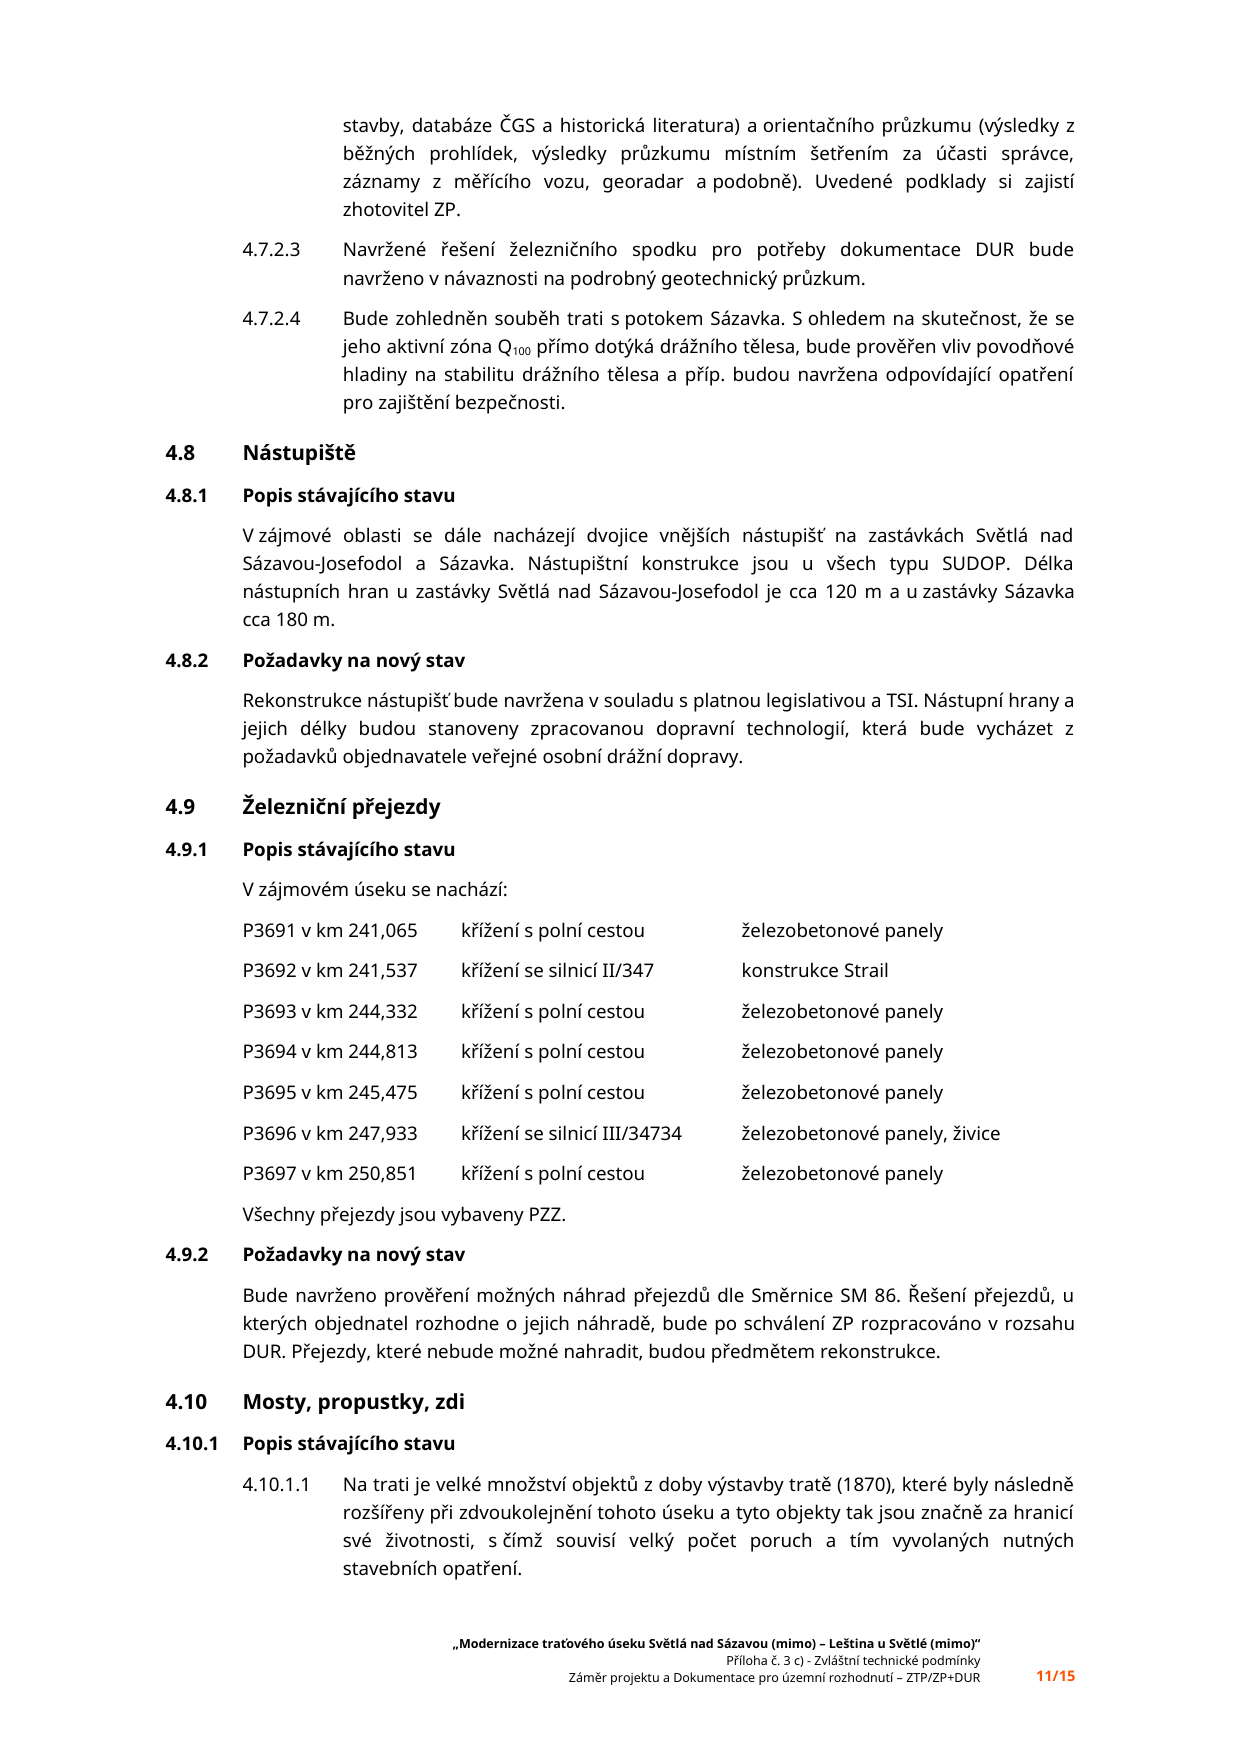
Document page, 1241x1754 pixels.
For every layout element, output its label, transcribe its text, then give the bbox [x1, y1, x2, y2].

text Mosty, propustky, zdi [165, 1387, 1075, 1415]
text P3697 v km 250,851 křížení s polní cestou železobetonové panely [242, 1160, 1075, 1186]
text Popis stávajícího stavu [165, 482, 1075, 507]
text P3694 v km 244,813 křížení s polní cestou železobetonové panely [242, 1039, 1075, 1064]
text Navržené řešení železničního spodku pro potřeby dokumentace DUR bude navrženo v návaznosti na podrobný geotechnický průzkum. [242, 237, 1075, 290]
text Požadavky na nový stav [165, 1241, 1075, 1267]
text Popis stávajícího stavu [165, 1431, 1075, 1456]
text P3695 v km 245,475 křížení s polní cestou železobetonové panely [242, 1079, 1075, 1105]
text Popis stávajícího stavu [165, 836, 1075, 862]
text Železniční přejezdy [165, 792, 1075, 821]
text Na trati je velké množství objektů z doby výstavby tratě (1870), které byly následně rozšířeny při zdvoukolejnění tohoto úseku a tyto objekty tak jsou značně za hranicí své životnosti, s čímž souvisí velký počet poruch a tím vyvolaných nutných stavebních opatření. [242, 1471, 1075, 1581]
text Bude zohledněn souběh trati s potokem Sázavka. S ohledem na skutečnost, že se jeho aktivní zóna Q100 přímo dotýká drážního tělesa, bude prověřen vliv povodňové hladiny na stabilitu drážního tělesa a příp. budou navržena odpovídající opatření pro zajištění bezpečnosti. [242, 305, 1075, 415]
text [242, 112, 1075, 222]
text P3696 v km 247,933 křížení se silnicí III/34734 železobetonové panely, živice [242, 1120, 1075, 1145]
text Bude navrženo prověření možných náhrad přejezdů dle Směrnice SM 86. Řešení přejezdů, u kterých objednatel rozhodne o jejich náhradě, bude po schválení ZP rozpracováno v rozsahu DUR. Přejezdy, které nebude možné nahradit, budou předmětem rekonstrukce. [242, 1282, 1075, 1363]
text P3692 v km 241,537 křížení se silnicí II/347 konstrukce Strail [242, 958, 1075, 983]
text P3691 v km 241,065 křížení s polní cestou železobetonové panely [242, 917, 1075, 943]
text P3693 v km 244,332 křížení s polní cestou železobetonové panely [242, 998, 1075, 1024]
text Nástupiště [165, 438, 1075, 467]
text Všechny přejezdy jsou vybaveny PZZ. [242, 1201, 1075, 1226]
text Rekonstrukce nástupišť bude navržena v souladu s platnou legislativou a TSI. Nástupní hrany a jejich délky budou stanoveny zpracovanou dopravní technologií, která bude vycházet z požadavků objednavatele veřejné osobní drážní dopravy. [242, 688, 1075, 769]
text Požadavky na nový stav [165, 647, 1075, 673]
text V zájmové oblasti se dále nacházejí dvojice vnějších nástupišť na zastávkách Světlá nad Sázavou-Josefodol a Sázavka. Nástupištní konstrukce jsou u všech typu SUDOP. Délka nástupních hran u zastávky Světlá nad Sázavou-Josefodol je cca 120 m a u zastávky Sázavka cca 180 m. [242, 522, 1075, 632]
text V zájmovém úseku se nachází: [242, 877, 1075, 902]
